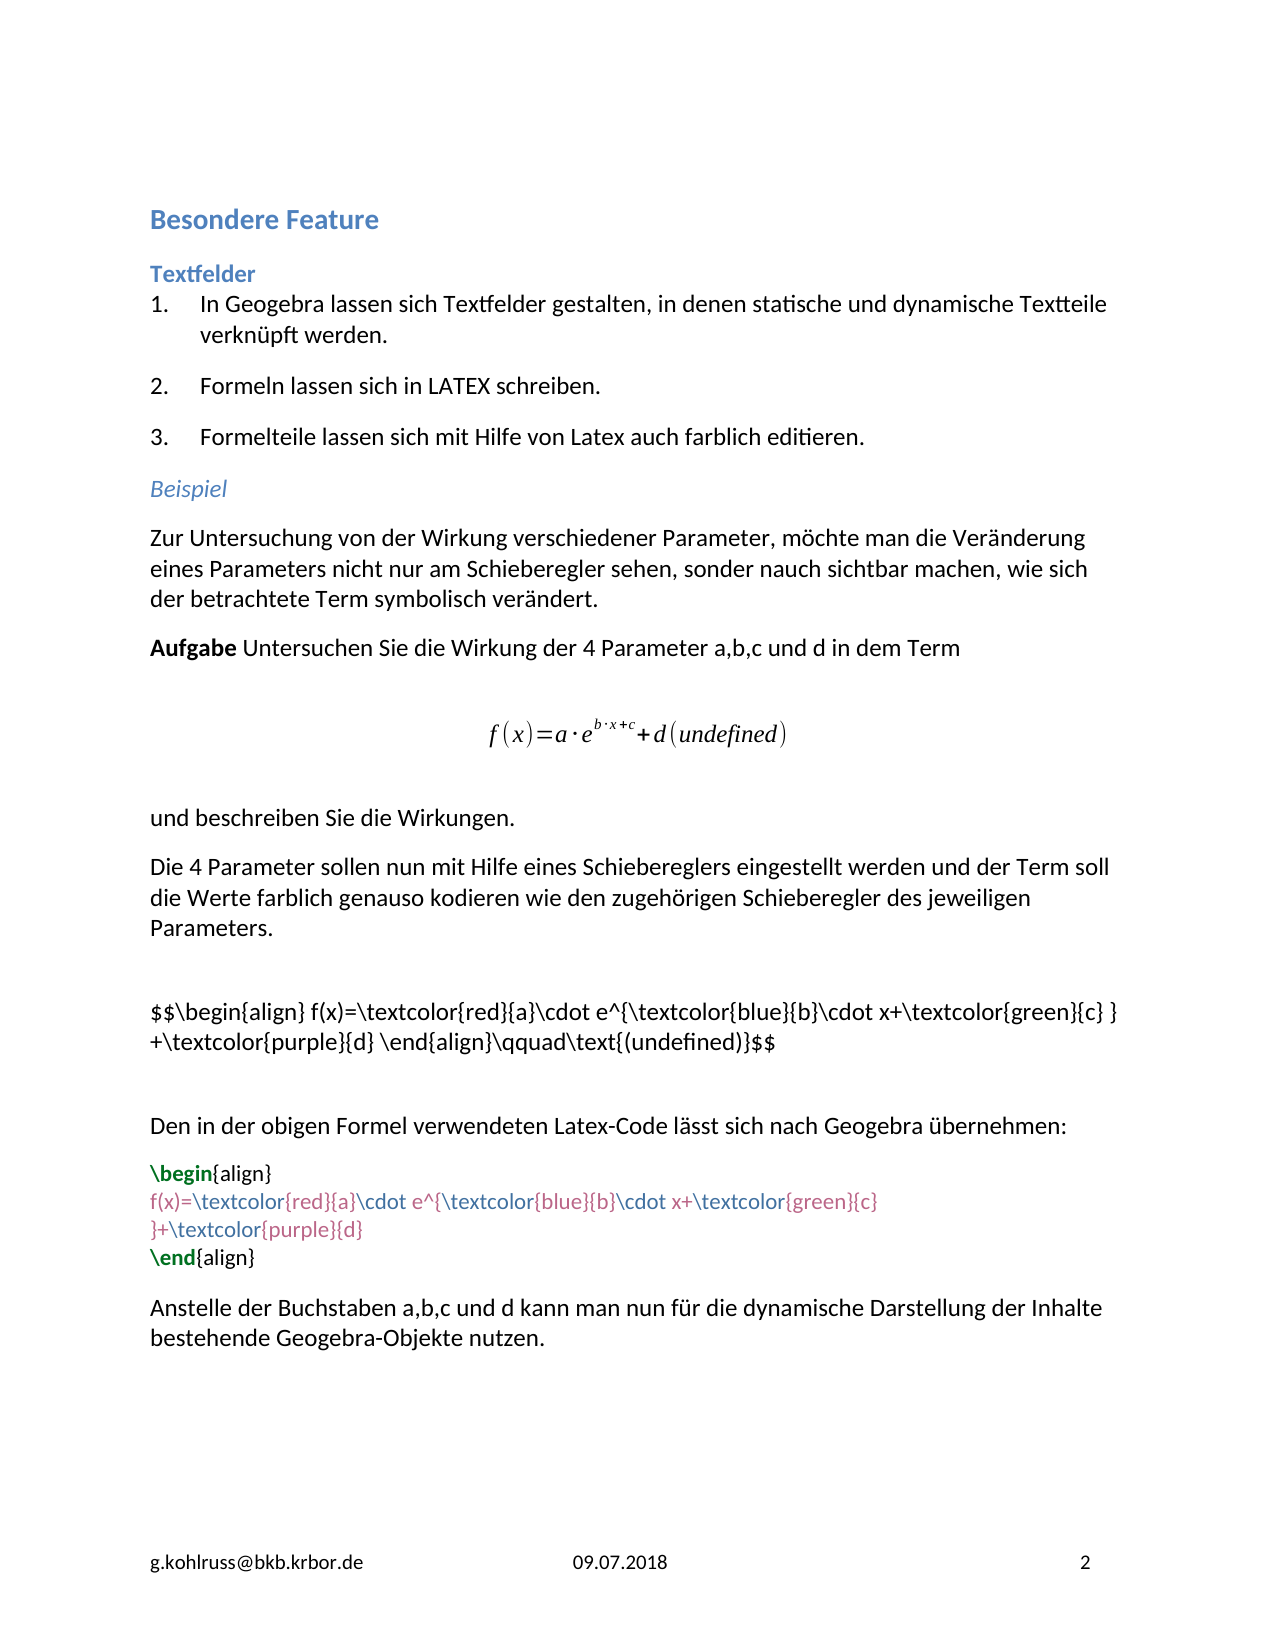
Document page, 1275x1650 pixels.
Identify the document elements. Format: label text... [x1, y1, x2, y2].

subtitle Textfelder [150, 258, 1125, 288]
text Den in der obigen Formel verwendeten Latex-Code lässt sich nach Geogebra übernehmen: [150, 1110, 1125, 1140]
text $$\begin{align} f(x)=\textcolor{red}{a}\cdot e^{\textcolor{blue}{b}\cdot x+\textcolor{green}{c} }+\textcolor{purple}{d} \end{align}\qquad\text{(undefined)}$$ [150, 996, 1125, 1057]
list Formelteile lassen sich mit Hilfe von Latex auch farblich editieren. [150, 422, 1125, 452]
text Zur Untersuchung von der Wirkung verschiedener Parameter, möchte man die Veränderung eines Parameters nicht nur am Schieberegler sehen, sonder nauch sichtbar machen, wie sich der betrachtete Term symbolisch verändert. [150, 522, 1125, 614]
text Die 4 Parameter sollen nun mit Hilfe eines Schiebereglers eingestellt werden und der Term soll die Werte farblich genauso kodieren wie den zugehörigen Schieberegler des jeweiligen Parameters. [150, 851, 1125, 943]
subtitle Beispiel [150, 473, 1125, 503]
list In Geogebra lassen sich Textfelder gestalten, in denen statische und dynamische Textteile verknüpft werden. [150, 288, 1125, 349]
text und beschreiben Sie die Wirkungen. [150, 802, 1125, 832]
text Aufgabe Untersuchen Sie die Wirkung der 4 Parameter a,b,c und d in dem Term [150, 632, 1125, 663]
text \begin{align} f(x)=\textcolor{red}{a}\cdot e^{\textcolor{blue}{b}\cdot x+\textcolor{green}{c} }+\textcolor{purple}{d} \end{align} [150, 1159, 1125, 1271]
text Anstelle der Buchstaben a,b,c und d kann man nun für die dynamische Darstellung der Inhalte bestehende Geogebra-Objekte nutzen. [150, 1292, 1125, 1353]
subtitle Besondere Feature [150, 201, 1125, 237]
list Formeln lassen sich in LATEX schreiben. [150, 370, 1125, 401]
